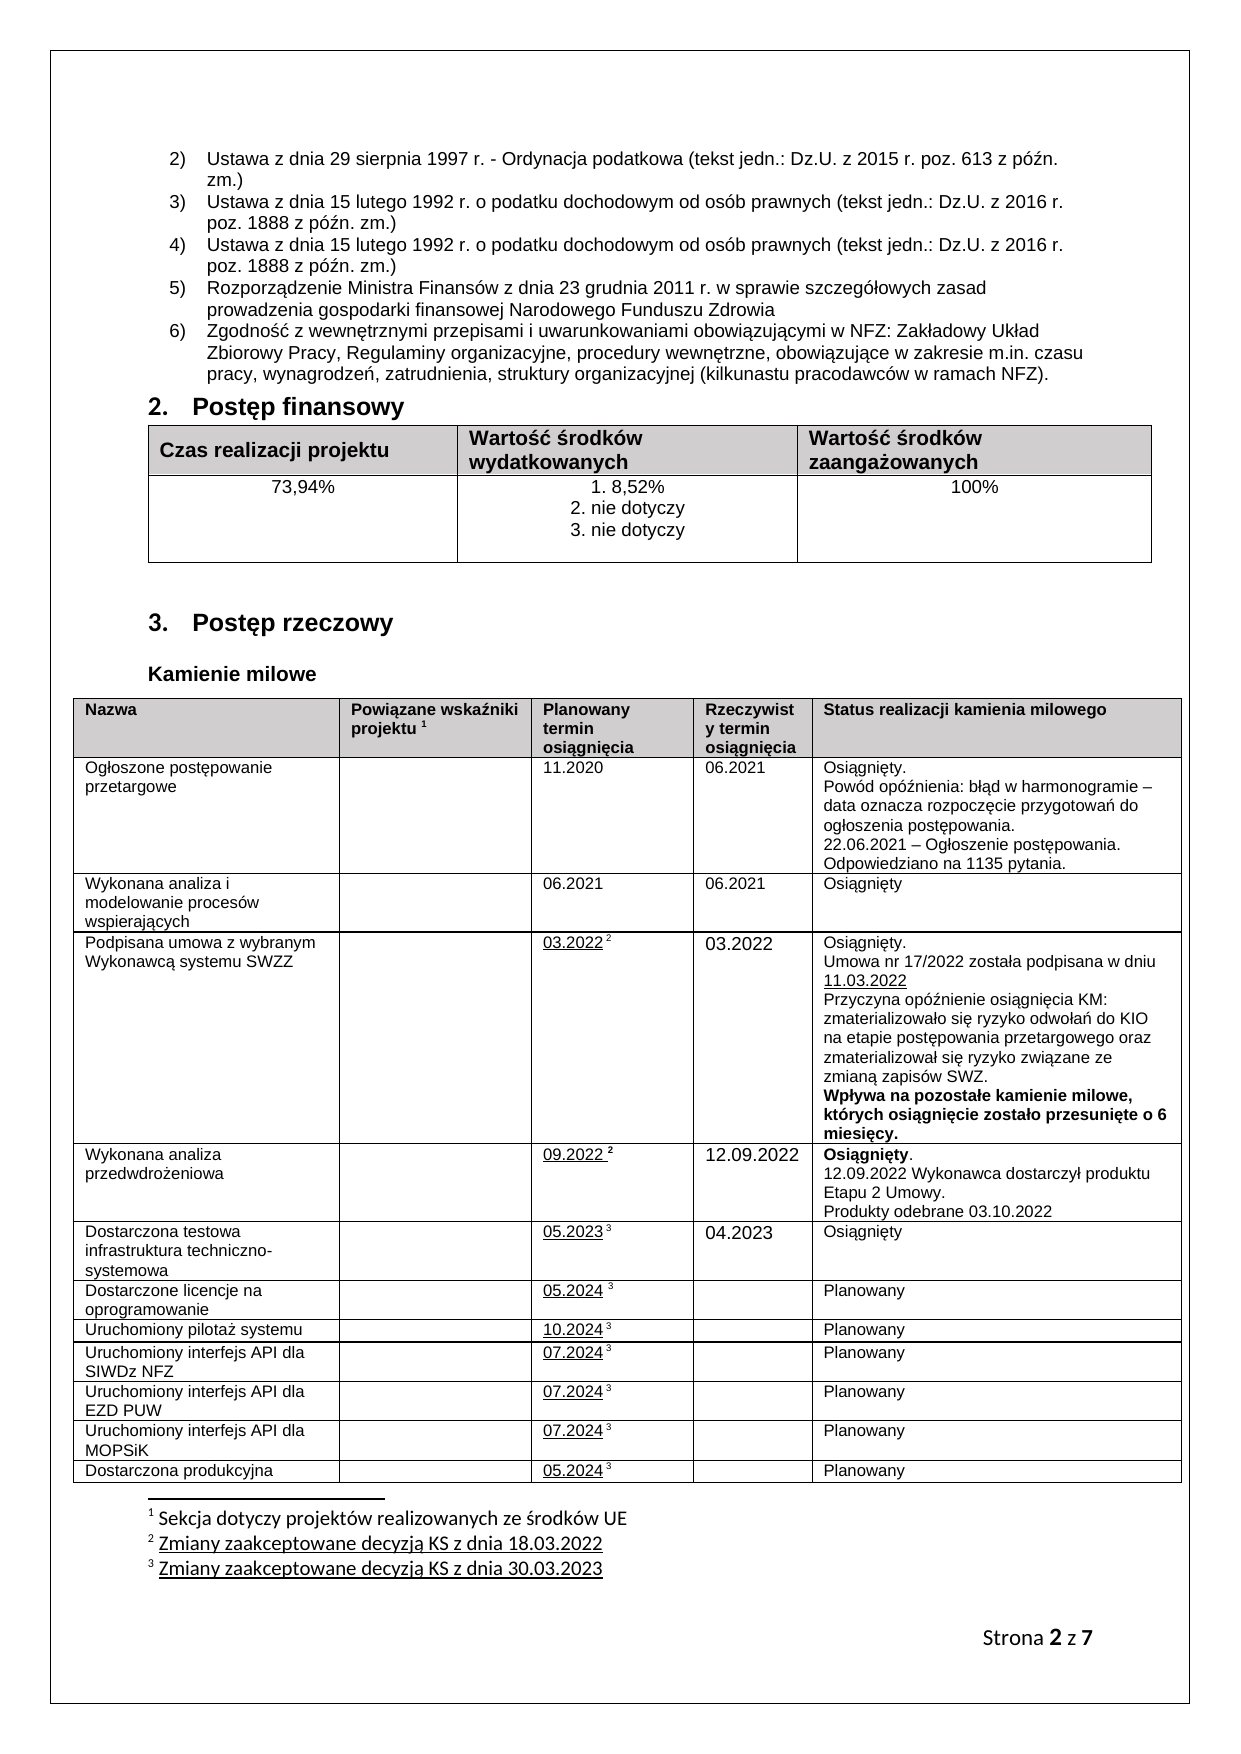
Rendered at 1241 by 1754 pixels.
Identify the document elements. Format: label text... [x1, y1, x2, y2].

table_header Rzeczywisty termin osiągnięcia [694, 699, 812, 757]
table_cell [340, 1320, 531, 1341]
table_cell Osiągnięty [813, 1222, 1181, 1279]
table_cell [694, 1382, 812, 1420]
list Zgodność z wewnętrznymi przepisami i uwarunkowaniami obowiązującymi w NFZ: Zakładowy Układ Zbiorowy Pracy, Regulaminy organizacyjne, procedury wewnętrzne, obowiązujące w zakresie m.in. czasu pracy, wynagrodzeń, zatrudnienia, struktury organizacyjnej (kilkunastu pracodawców w ramach NFZ). [169, 320, 1093, 385]
table_header Czas realizacji projektu [149, 426, 457, 474]
table_cell Uruchomiony interfejs API dla SIWDz NFZ [74, 1343, 339, 1381]
table_cell [340, 1461, 531, 1482]
table_cell 73,94% [149, 476, 457, 562]
table_cell [340, 1421, 531, 1459]
list Ustawa z dnia 29 sierpnia 1997 r. - Ordynacja podatkowa (tekst jedn.: Dz.U. z 2015 r. poz. 613 z późn. zm.) [169, 147, 1093, 191]
table_cell Osiągnięty. Powód opóźnienia: błąd w harmonogramie – data oznacza rozpoczęcie przygotowań do ogłoszenia postępowania. 22.06.2021 – Ogłoszenie postępowania. Odpowiedziano na 1135 pytania. [813, 758, 1181, 873]
table_cell [340, 1222, 531, 1279]
table_cell Planowany [813, 1382, 1181, 1420]
table_cell 03.2022 [694, 933, 812, 1143]
text Kamienie milowe [148, 662, 1093, 686]
table_cell 07.2024 3 [532, 1343, 693, 1381]
table_cell [694, 1461, 812, 1482]
table_cell Planowany [813, 1421, 1181, 1459]
table_cell [340, 1144, 531, 1221]
table_cell 1. 8,52% 2. nie dotyczy 3. nie dotyczy [458, 476, 797, 562]
subtitle Postęp finansowy [148, 389, 1093, 422]
table_cell Uruchomiony pilotaż systemu [74, 1320, 339, 1341]
table_cell Wykonana analiza i modelowanie procesów wspierających [74, 874, 339, 931]
table_cell 03.2022 2 [532, 933, 693, 1143]
table_cell Dostarczona testowa infrastruktura techniczno-systemowa [74, 1222, 339, 1279]
table_cell Dostarczone licencje na oprogramowanie [74, 1281, 339, 1319]
table_cell [694, 1320, 812, 1341]
table_cell [340, 1343, 531, 1381]
table_cell 07.2024 3 [532, 1421, 693, 1459]
table_cell 10.2024 3 [532, 1320, 693, 1341]
table_cell 11.2020 [532, 758, 693, 873]
table_header Status realizacji kamienia milowego [813, 699, 1181, 757]
table_cell [340, 758, 531, 873]
table_cell 04.2023 [694, 1222, 812, 1279]
table_cell Uruchomiony interfejs API dla MOPSiK [74, 1421, 339, 1459]
table_cell Planowany [813, 1281, 1181, 1319]
table_cell Osiągnięty [813, 874, 1181, 931]
table_cell 06.2021 [532, 874, 693, 931]
table_cell Osiągnięty. 12.09.2022 Wykonawca dostarczył produktu Etapu 2 Umowy. Produkty odebrane 03.10.2022 [813, 1144, 1181, 1221]
subtitle Postęp rzeczowy [148, 605, 1093, 638]
table_header Wartość środków wydatkowanych [458, 426, 797, 474]
table_cell Planowany [813, 1343, 1181, 1381]
list Rozporządzenie Ministra Finansów z dnia 23 grudnia 2011 r. w sprawie szczegółowych zasad prowadzenia gospodarki finansowej Narodowego Funduszu Zdrowia [169, 277, 1093, 320]
table_cell 05.2023 3 [532, 1222, 693, 1279]
table_cell [340, 1382, 531, 1420]
table_cell 06.2021 [694, 874, 812, 931]
table_cell [694, 1421, 812, 1459]
list Ustawa z dnia 15 lutego 1992 r. o podatku dochodowym od osób prawnych (tekst jedn.: Dz.U. z 2016 r. poz. 1888 z późn. zm.) [169, 191, 1093, 234]
table_cell [340, 874, 531, 931]
table_cell Osiągnięty. Umowa nr 17/2022 została podpisana w dniu 11.03.2022 Przyczyna opóźnienie osiągnięcia KM: zmaterializowało się ryzyko odwołań do KIO na etapie postępowania przetargowego oraz zmaterializował się ryzyko związane ze zmianą zapisów SWZ. Wpływa na pozostałe kamienie milowe, których osiągnięcie zostało przesunięte o 6 miesięcy. [813, 933, 1181, 1143]
table_header Planowany termin osiągnięcia [532, 699, 693, 757]
table_header Powiązane wskaźniki projektu [340, 699, 531, 757]
table_cell Uruchomiony interfejs API dla EZD PUW [74, 1382, 339, 1420]
table_cell [340, 933, 531, 1143]
table_cell Planowany [813, 1461, 1181, 1482]
table_cell 09.2022 [532, 1144, 693, 1221]
table_cell 06.2021 [694, 758, 812, 873]
table_header Wartość środków zaangażowanych [798, 426, 1151, 474]
table_cell Ogłoszone postępowanie przetargowe [74, 758, 339, 873]
table_cell Planowany [813, 1320, 1181, 1341]
table_cell 100% [798, 476, 1151, 562]
table_header Nazwa [74, 699, 339, 757]
table_cell 05.2024 3 [532, 1281, 693, 1319]
table_cell 05.2024 3 [532, 1461, 693, 1482]
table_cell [74, 1461, 339, 1482]
table_cell [694, 1281, 812, 1319]
table_cell Wykonana analiza przedwdrożeniowa [74, 1144, 339, 1221]
table_cell Podpisana umowa z wybranym Wykonawcą systemu SWZZ [74, 933, 339, 1143]
table_cell [340, 1281, 531, 1319]
table_cell [694, 1343, 812, 1381]
table_cell 07.2024 3 [532, 1382, 693, 1420]
table_cell 12.09.2022 [694, 1144, 812, 1221]
list Ustawa z dnia 15 lutego 1992 r. o podatku dochodowym od osób prawnych (tekst jedn.: Dz.U. z 2016 r. poz. 1888 z późn. zm.) [169, 234, 1093, 277]
